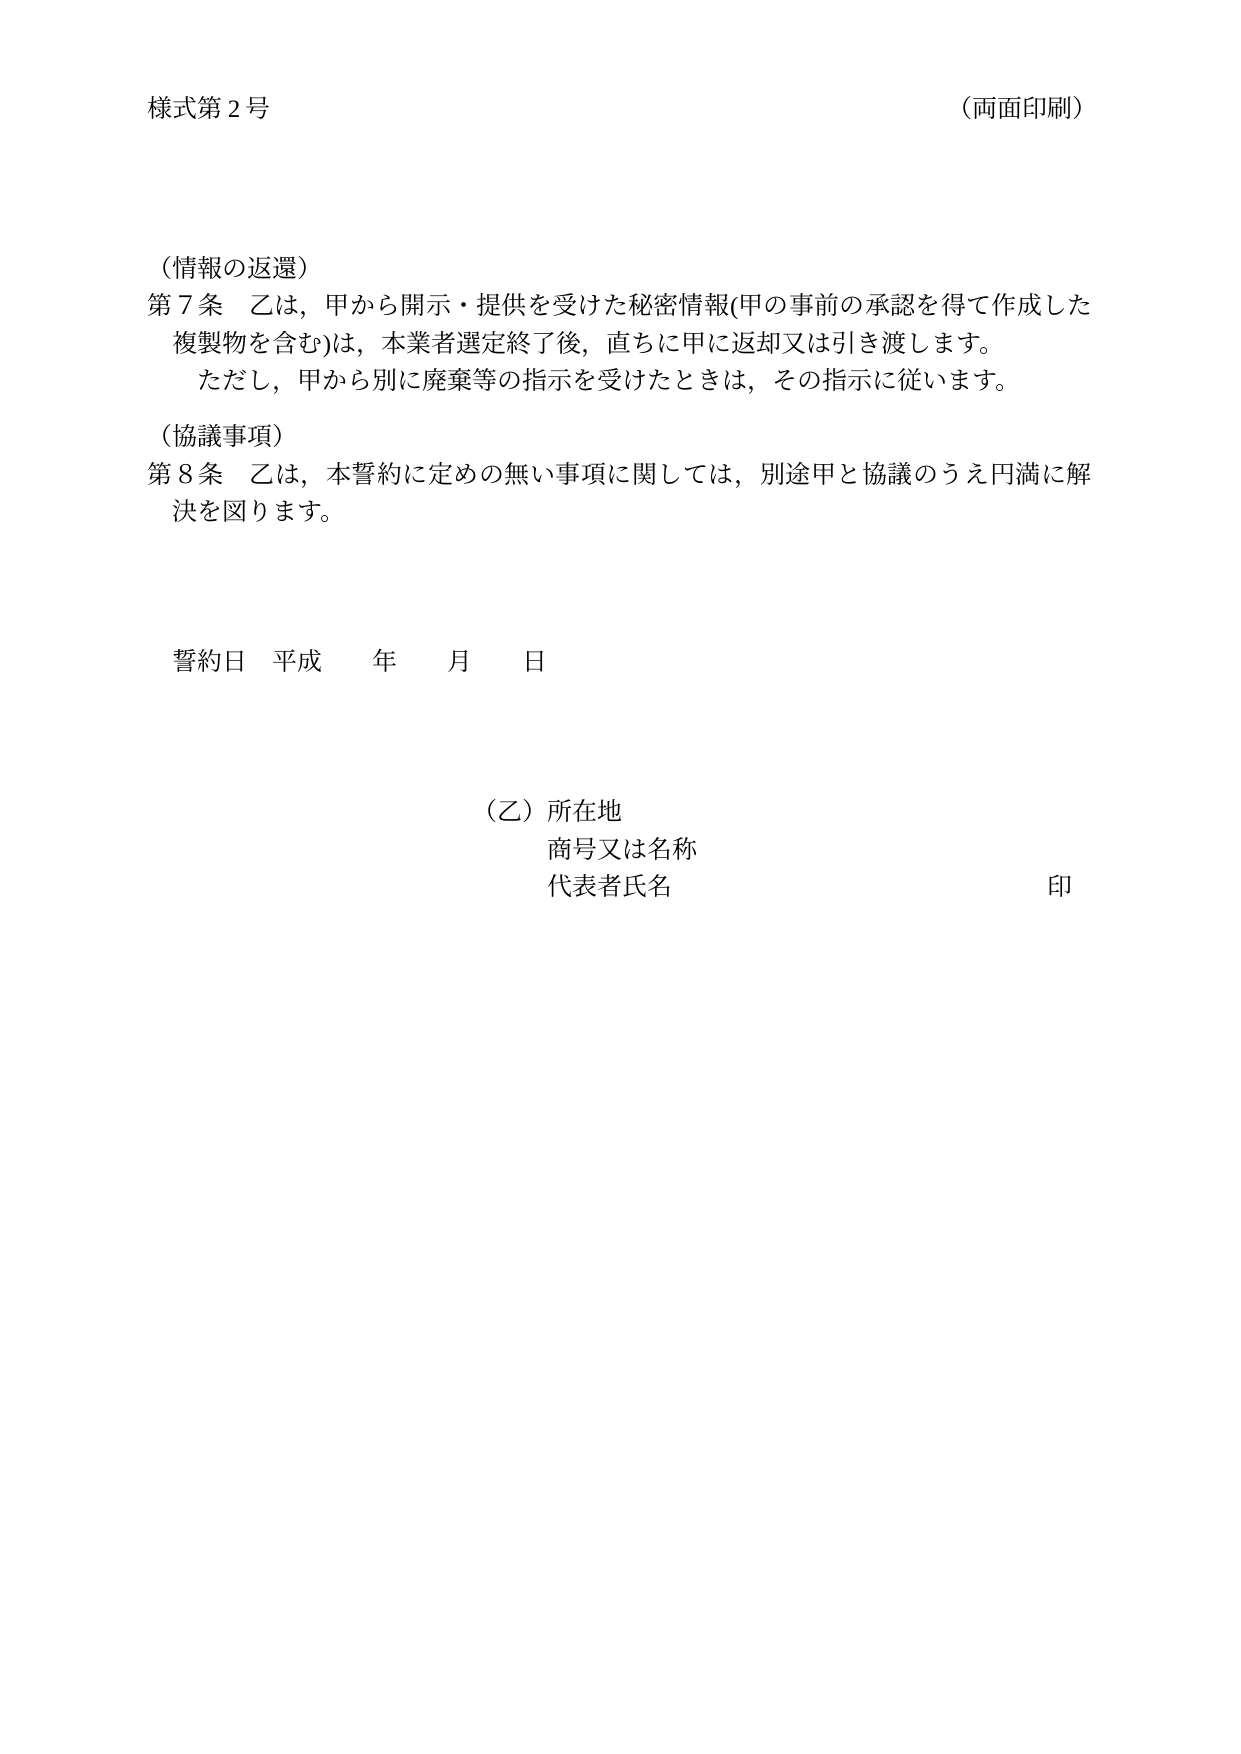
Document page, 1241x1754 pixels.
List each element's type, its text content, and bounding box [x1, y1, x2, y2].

text （乙）所在地 [473, 791, 1092, 829]
text 代表者氏名 印 [428, 866, 1092, 904]
text 商号又は名称 [428, 829, 1092, 866]
text ただし，甲から別に廃棄等の指示を受けたときは，その指示に従います。 [173, 360, 1092, 398]
text 第８条 乙は，本誓約に定めの無い事項に関しては，別途甲と協議のうえ円満に解決を図ります。 [148, 454, 1092, 529]
text （協議事項） [148, 416, 1092, 454]
text 誓約日 平成 年 月 日 [173, 641, 1092, 679]
text （情報の返還） [148, 248, 1092, 285]
text 第７条 乙は，甲から開示・提供を受けた秘密情報(甲の事前の承認を得て作成した複製物を含む)は，本業者選定終了後，直ちに甲に返却又は引き渡します。 [148, 285, 1092, 360]
